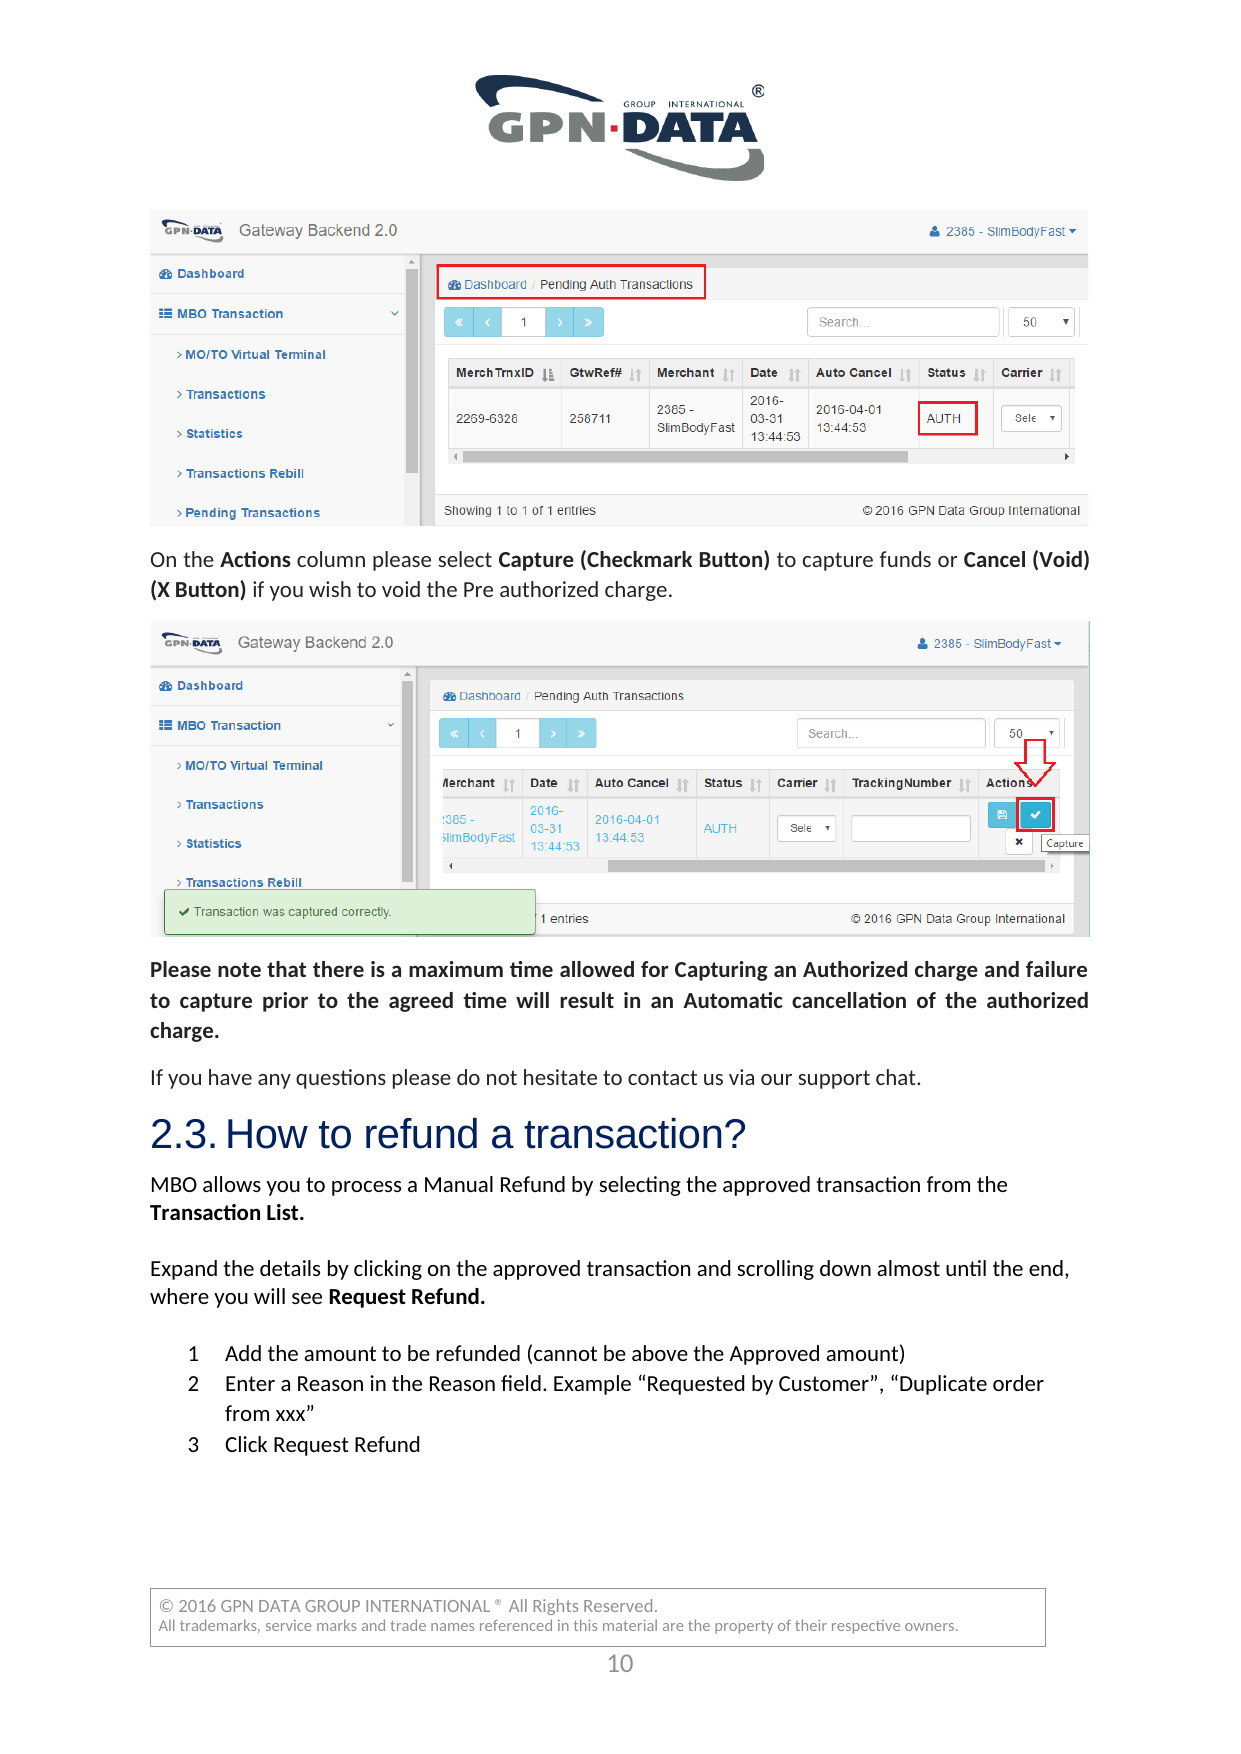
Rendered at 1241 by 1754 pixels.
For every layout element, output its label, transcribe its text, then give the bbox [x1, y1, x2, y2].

list Click Request Refund [187, 1430, 1090, 1458]
list Add the amount to be refunded (cannot be above the Approved amount) [187, 1339, 1090, 1367]
picture [475, 75, 765, 181]
subtitle How to refund a transaction? [150, 1110, 1090, 1158]
list Enter a Reason in the Reason field. Example “Requested by Customer”, “Duplicate order from xxx” [187, 1369, 1090, 1427]
picture [150, 209, 1089, 526]
text Expand the details by clicking on the approved transaction and scrolling down almost until the end, where you will see Request Refund. [150, 1254, 1090, 1310]
text Please note that there is a maximum time allowed for Capturing an Authorized charge and failure to capture prior to the agreed time will result in an Automatic cancellation of the authorized charge. [150, 956, 1090, 1044]
text If you have any questions please do not hesitate to contact us via our support chat. [150, 1063, 1090, 1091]
text On the Actions column please select Capture (Checkmark Button) to capture funds or Cancel (Void) (X Button) if you wish to void the Pre authorized charge. [150, 545, 1090, 603]
text MBO allows you to process a Manual Refund by selecting the approved transaction from the Transaction List. [150, 1170, 1090, 1226]
picture [150, 621, 1090, 937]
